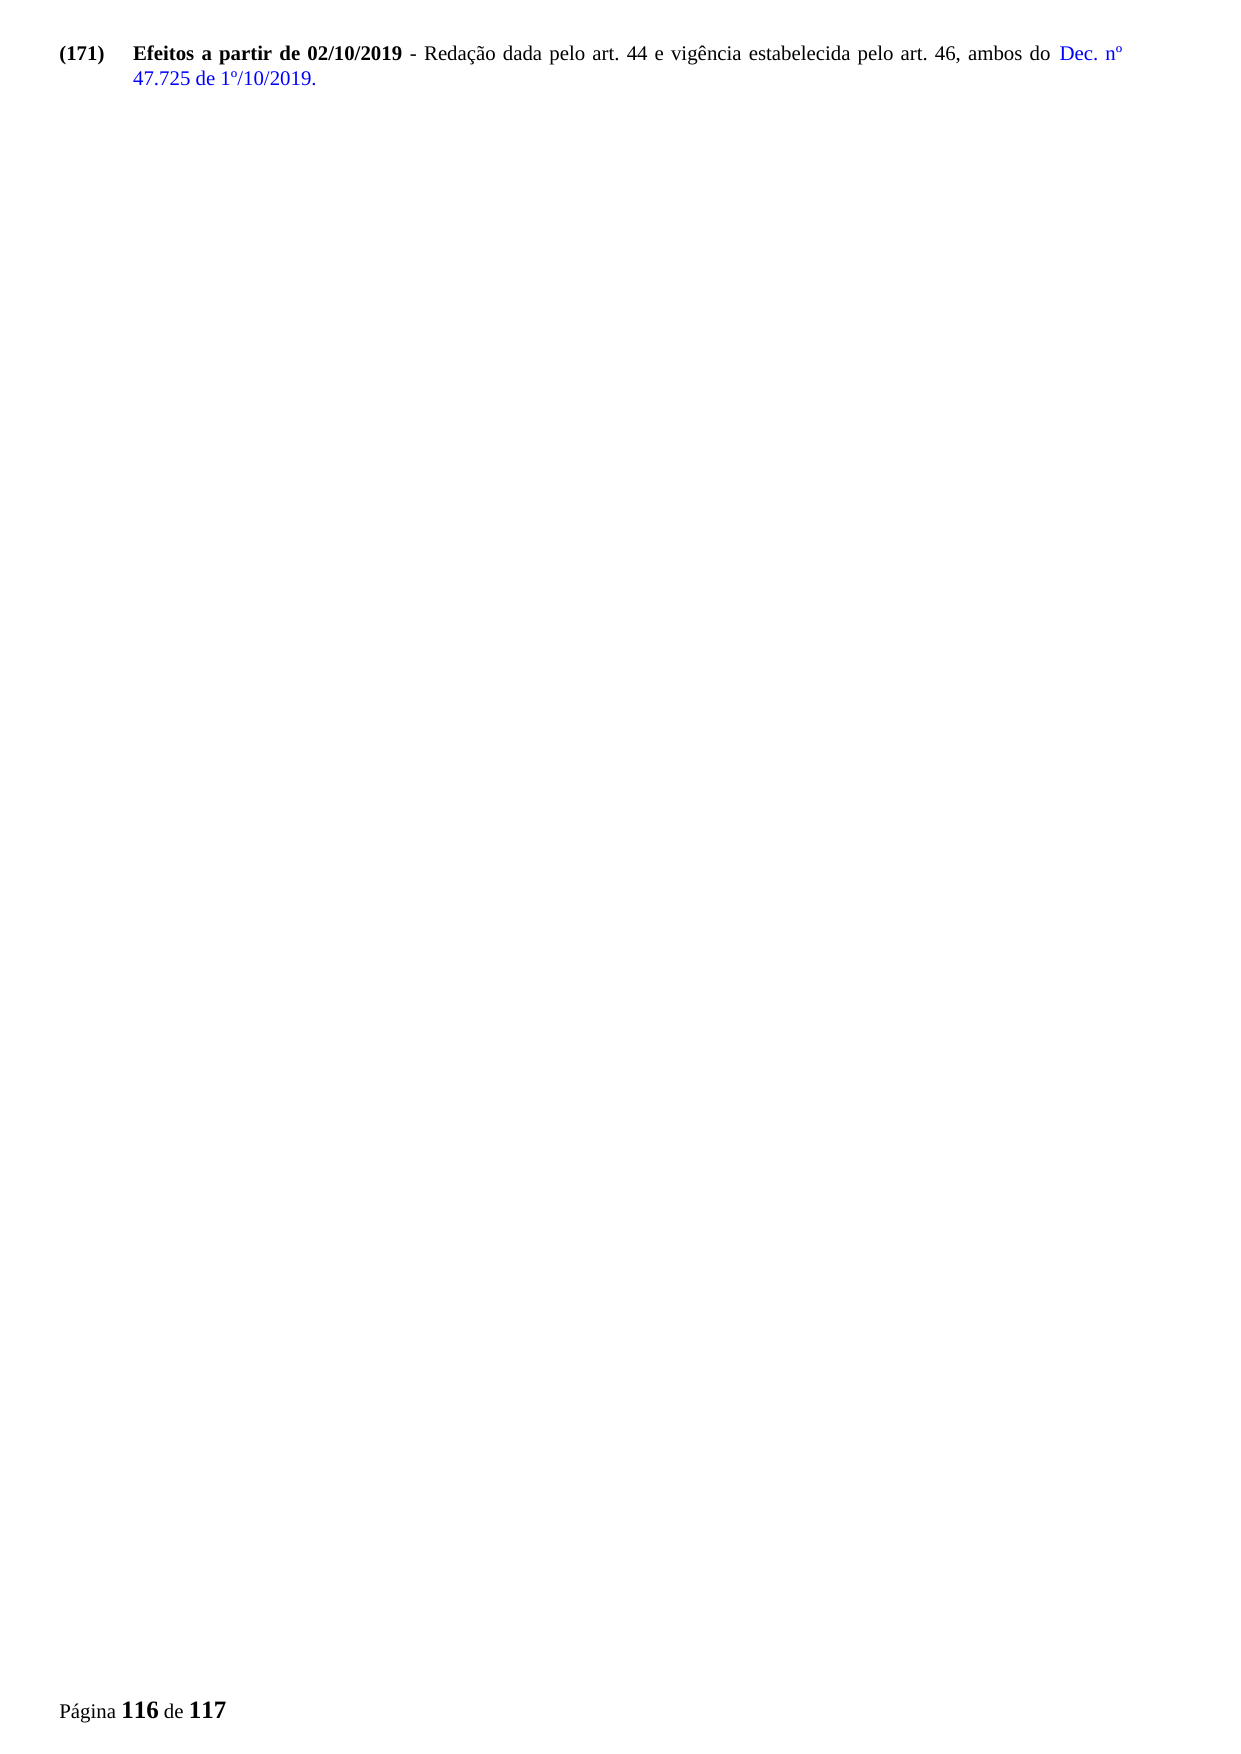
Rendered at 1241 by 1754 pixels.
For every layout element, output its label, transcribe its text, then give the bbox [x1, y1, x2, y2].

text (171) Efeitos a partir de 02/10/2019 - Redação dada pelo art. 44 e vigência estabelecida pelo art. 46, ambos do Dec. nº 47.725 de 1º/10/2019. [59, 41, 1122, 89]
